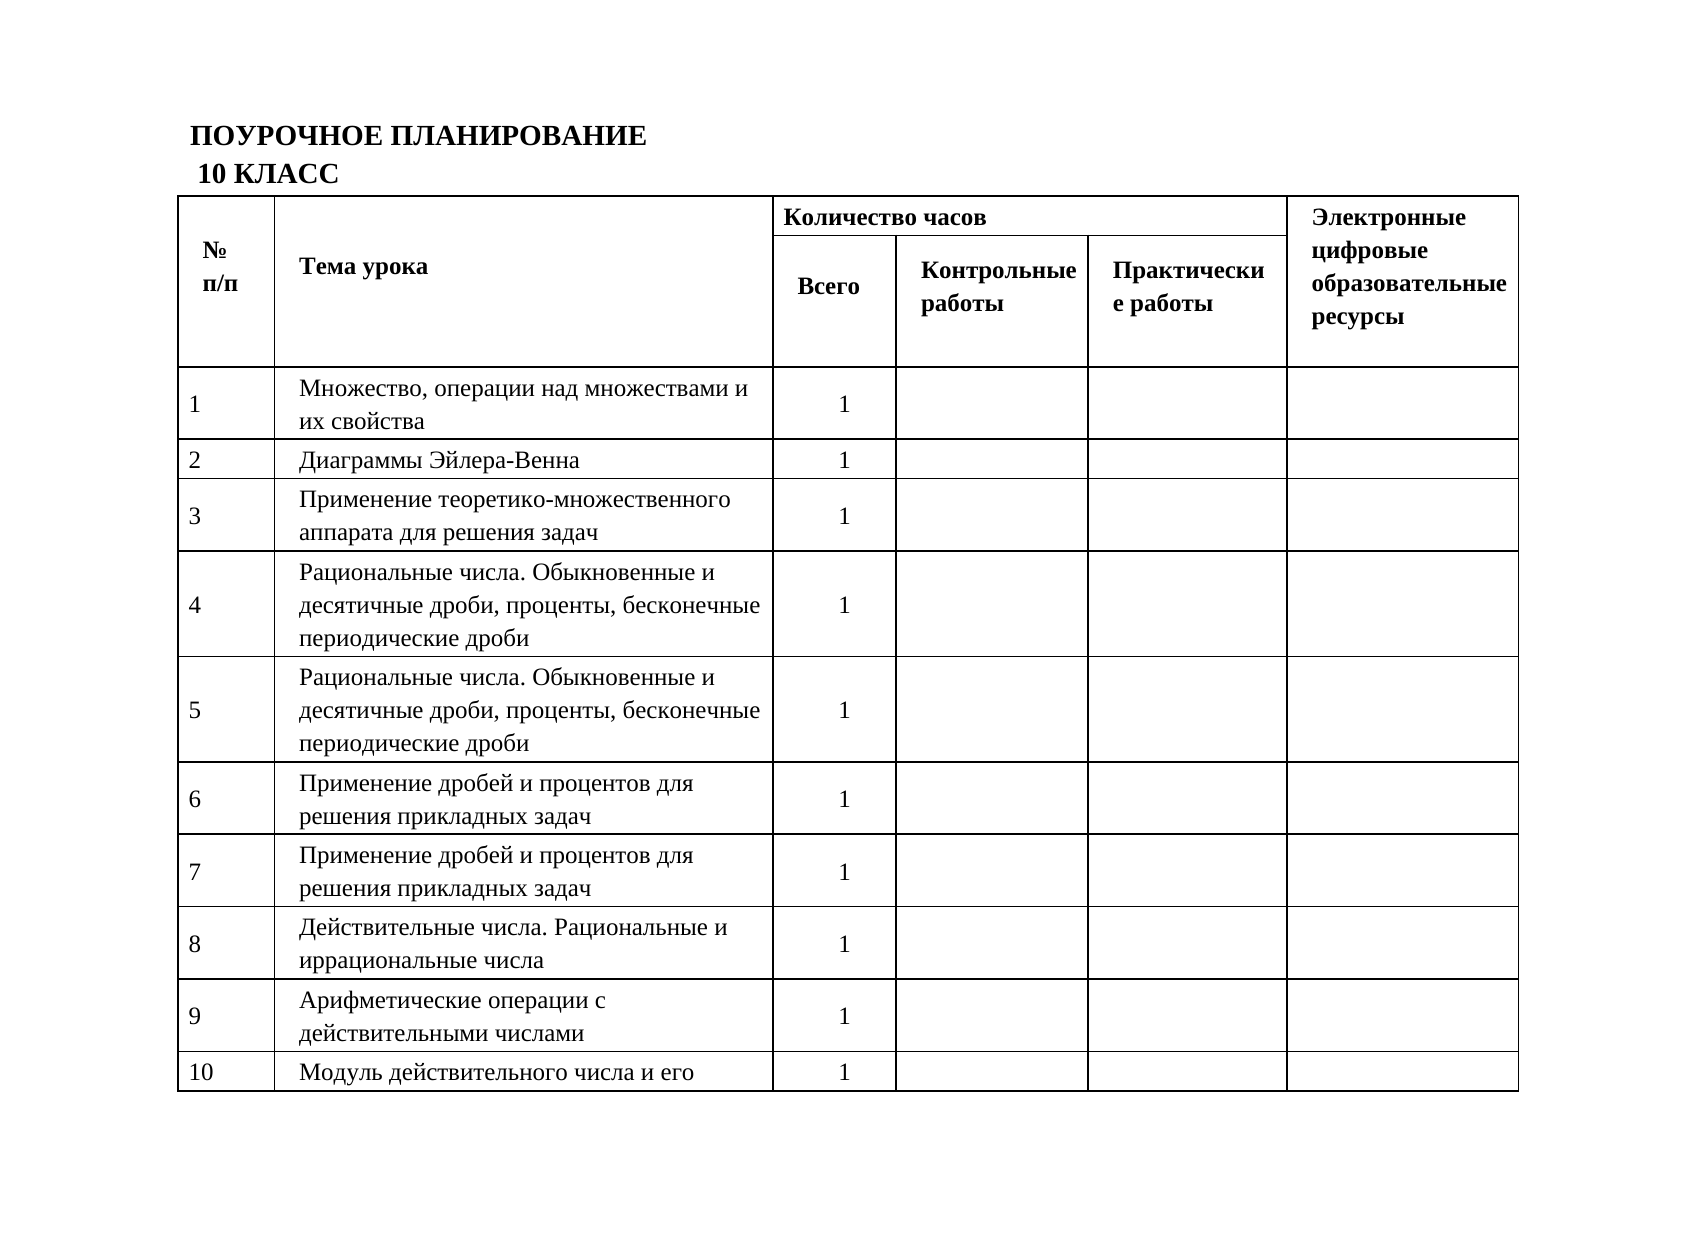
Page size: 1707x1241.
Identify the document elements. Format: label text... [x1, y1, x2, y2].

table_cell [1288, 907, 1518, 978]
table_cell [897, 907, 1087, 978]
table_cell [1089, 763, 1286, 833]
table_cell [1288, 1052, 1518, 1090]
table_cell [1089, 552, 1286, 656]
table_cell Контрольные работы [897, 236, 1087, 366]
table_cell [1288, 835, 1518, 906]
table_cell [1089, 980, 1286, 1051]
table_cell [1089, 440, 1286, 478]
table_cell 3 [179, 479, 274, 550]
table_cell 1 [179, 368, 274, 438]
text 10 КЛАСС [190, 157, 1618, 190]
table_cell 1 [774, 479, 895, 550]
table_cell 10 [179, 1052, 274, 1090]
table_cell [1089, 657, 1286, 761]
table_cell [1288, 479, 1518, 550]
table_cell [1089, 1052, 1286, 1090]
table_header № п/п [179, 197, 274, 366]
table_cell 2 [179, 440, 274, 478]
table_cell Всего [774, 236, 895, 366]
table_cell [897, 368, 1087, 438]
table_cell [1288, 980, 1518, 1051]
table_header Количество часов [774, 197, 1286, 234]
table_cell 1 [774, 552, 895, 656]
table_header Тема урока [275, 197, 772, 366]
table_cell [897, 479, 1087, 550]
table_cell [897, 657, 1087, 761]
table_cell [1089, 368, 1286, 438]
table_cell [1288, 368, 1518, 438]
table_cell 7 [179, 835, 274, 906]
table_cell 1 [774, 368, 895, 438]
table_cell [897, 440, 1087, 478]
table_cell 1 [774, 763, 895, 833]
table_cell Применение теоретико-множественного аппарата для решения задач [275, 479, 772, 550]
table_cell Арифметические операции с действительными числами [275, 980, 772, 1051]
table_cell Диаграммы Эйлера-Венна [275, 440, 772, 478]
table_header Электронные цифровые образовательные ресурсы [1288, 197, 1518, 366]
table_cell Множество, операции над множествами и их свойства [275, 368, 772, 438]
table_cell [275, 1052, 772, 1090]
table_cell [897, 763, 1087, 833]
table_cell 1 [774, 980, 895, 1051]
table_cell Применение дробей и процентов для решения прикладных задач [275, 763, 772, 833]
table_cell [1288, 657, 1518, 761]
table_cell Практические работы [1089, 236, 1286, 366]
table_cell Рациональные числа. Обыкновенные и десятичные дроби, проценты, бесконечные периодические дроби [275, 657, 772, 761]
table_cell 1 [774, 835, 895, 906]
table_cell [1288, 763, 1518, 833]
table_cell 8 [179, 907, 274, 978]
table_cell 1 [774, 657, 895, 761]
table_cell 9 [179, 980, 274, 1051]
table_cell [1089, 479, 1286, 550]
table_cell Применение дробей и процентов для решения прикладных задач [275, 835, 772, 906]
table_cell 1 [774, 907, 895, 978]
table_cell 1 [774, 1052, 895, 1090]
table_cell [897, 835, 1087, 906]
table_cell Рациональные числа. Обыкновенные и десятичные дроби, проценты, бесконечные периодические дроби [275, 552, 772, 656]
table_cell [897, 552, 1087, 656]
table_cell Действительные числа. Рациональные и иррациональные числа [275, 907, 772, 978]
table_cell [1089, 907, 1286, 978]
table_cell [1089, 835, 1286, 906]
table_cell [897, 980, 1087, 1051]
table_cell 6 [179, 763, 274, 833]
table_cell [897, 1052, 1087, 1090]
table_cell [1288, 552, 1518, 656]
text ПОУРОЧНОЕ ПЛАНИРОВАНИЕ [190, 118, 1618, 152]
table_cell 1 [774, 440, 895, 478]
table_cell 5 [179, 657, 274, 761]
table_cell [1288, 440, 1518, 478]
table_cell 4 [179, 552, 274, 656]
